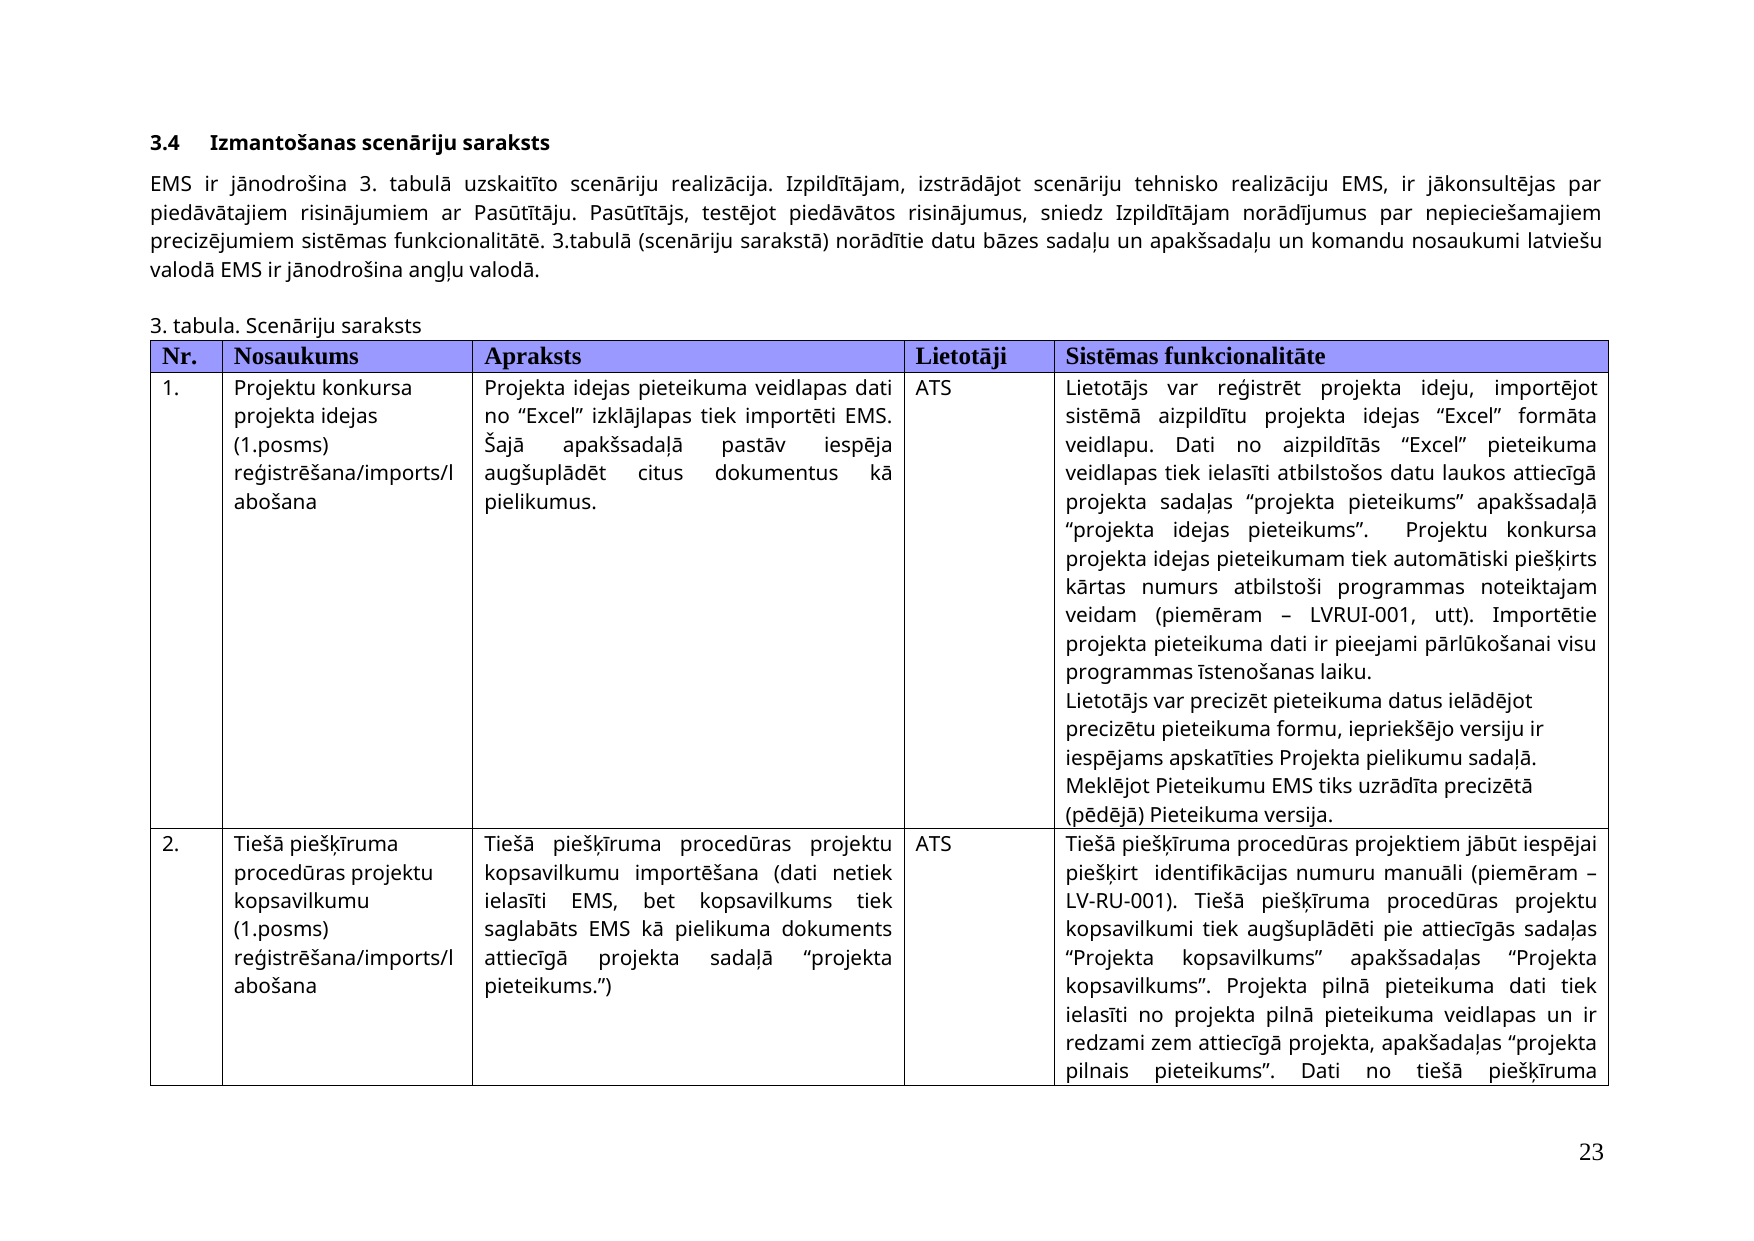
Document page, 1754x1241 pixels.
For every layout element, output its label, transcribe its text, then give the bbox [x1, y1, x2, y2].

table_cell Projekta idejas no “Excel” izklājlapas tiek importēti EMS. Šajā apakšsadaļā pastāv iespēja augšuplādēt citus dokumentus kā pielikumus. [473, 373, 904, 828]
table_header Lietotāji [905, 341, 1054, 372]
table_header Sistēmas funkcionalitāte [1055, 341, 1608, 372]
table_cell 1. [151, 373, 222, 828]
table_cell [905, 373, 1054, 828]
table_cell Projektu konkursa projekta idejas (1.posms) reģistrēšana/imports/labošana [223, 373, 472, 828]
table_cell Lietotājs var reģistrēt projekta ideju, importējot sistēmā aizpildītu projekta idejas “Excel” formāta veidlapu. Dati no aizpildītās “Excel” pieteikuma veidlapas tiek ielasīti atbilstošos datu laukos attiecīgā projekta sadaļas “projekta pieteikums” apakšsadaļā “projekta idejas pieteikums”. Projektu konkursa projekta idejas pieteikumam tiek automātiski piešķirts kārtas numurs atbilstoši programmas noteiktajam veidam (piemēram – LVRUI-001, utt). Importētie projekta pieteikuma dati ir pieejami pārlūkošanai visu programmas īstenošanas laiku. Lietotājs var precizēt pieteikuma datus ielādējot precizētu pieteikuma formu, iepriekšējo versiju ir iespējams apskatīties Projekta pielikumu sadaļā. Meklējot Pieteikumu EMS tiks uzrādīta precizētā (pēdējā) Pieteikuma versija. [1055, 373, 1608, 828]
table_cell 2. [151, 829, 222, 1085]
table_header Nosaukums [223, 341, 472, 372]
table_cell ATS [905, 829, 1054, 1085]
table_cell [1055, 829, 1608, 1085]
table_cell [473, 829, 904, 1085]
table_header Apraksts [473, 341, 904, 372]
table_header Nr. [151, 341, 222, 372]
text EMS ir jānodrošina 3. tabulā uzskaitīto scenāriju realizācija. Izpildītājam, izstrādājot scenāriju tehnisko realizāciju EMS, ir jākonsultējas par piedāvātajiem risinājumiem ar Pasūtītāju. Pasūtītājs, testējot piedāvātos risinājumus, sniedz Izpildītājam norādījumus par nepieciešamajiem precizējumiem sistēmas funkcionalitātē. 3.tabulā (scenāriju sarakstā) norādītie datu bāzes sadaļu un apakšsadaļu un komandu nosaukumi latviešu valodā EMS ir jānodrošina angļu valodā. [150, 169, 1604, 283]
text 3. tabula. Scenāriju saraksts [150, 312, 1604, 340]
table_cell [223, 829, 472, 1085]
subtitle Izmantošanas scenāriju saraksts [150, 128, 1604, 157]
